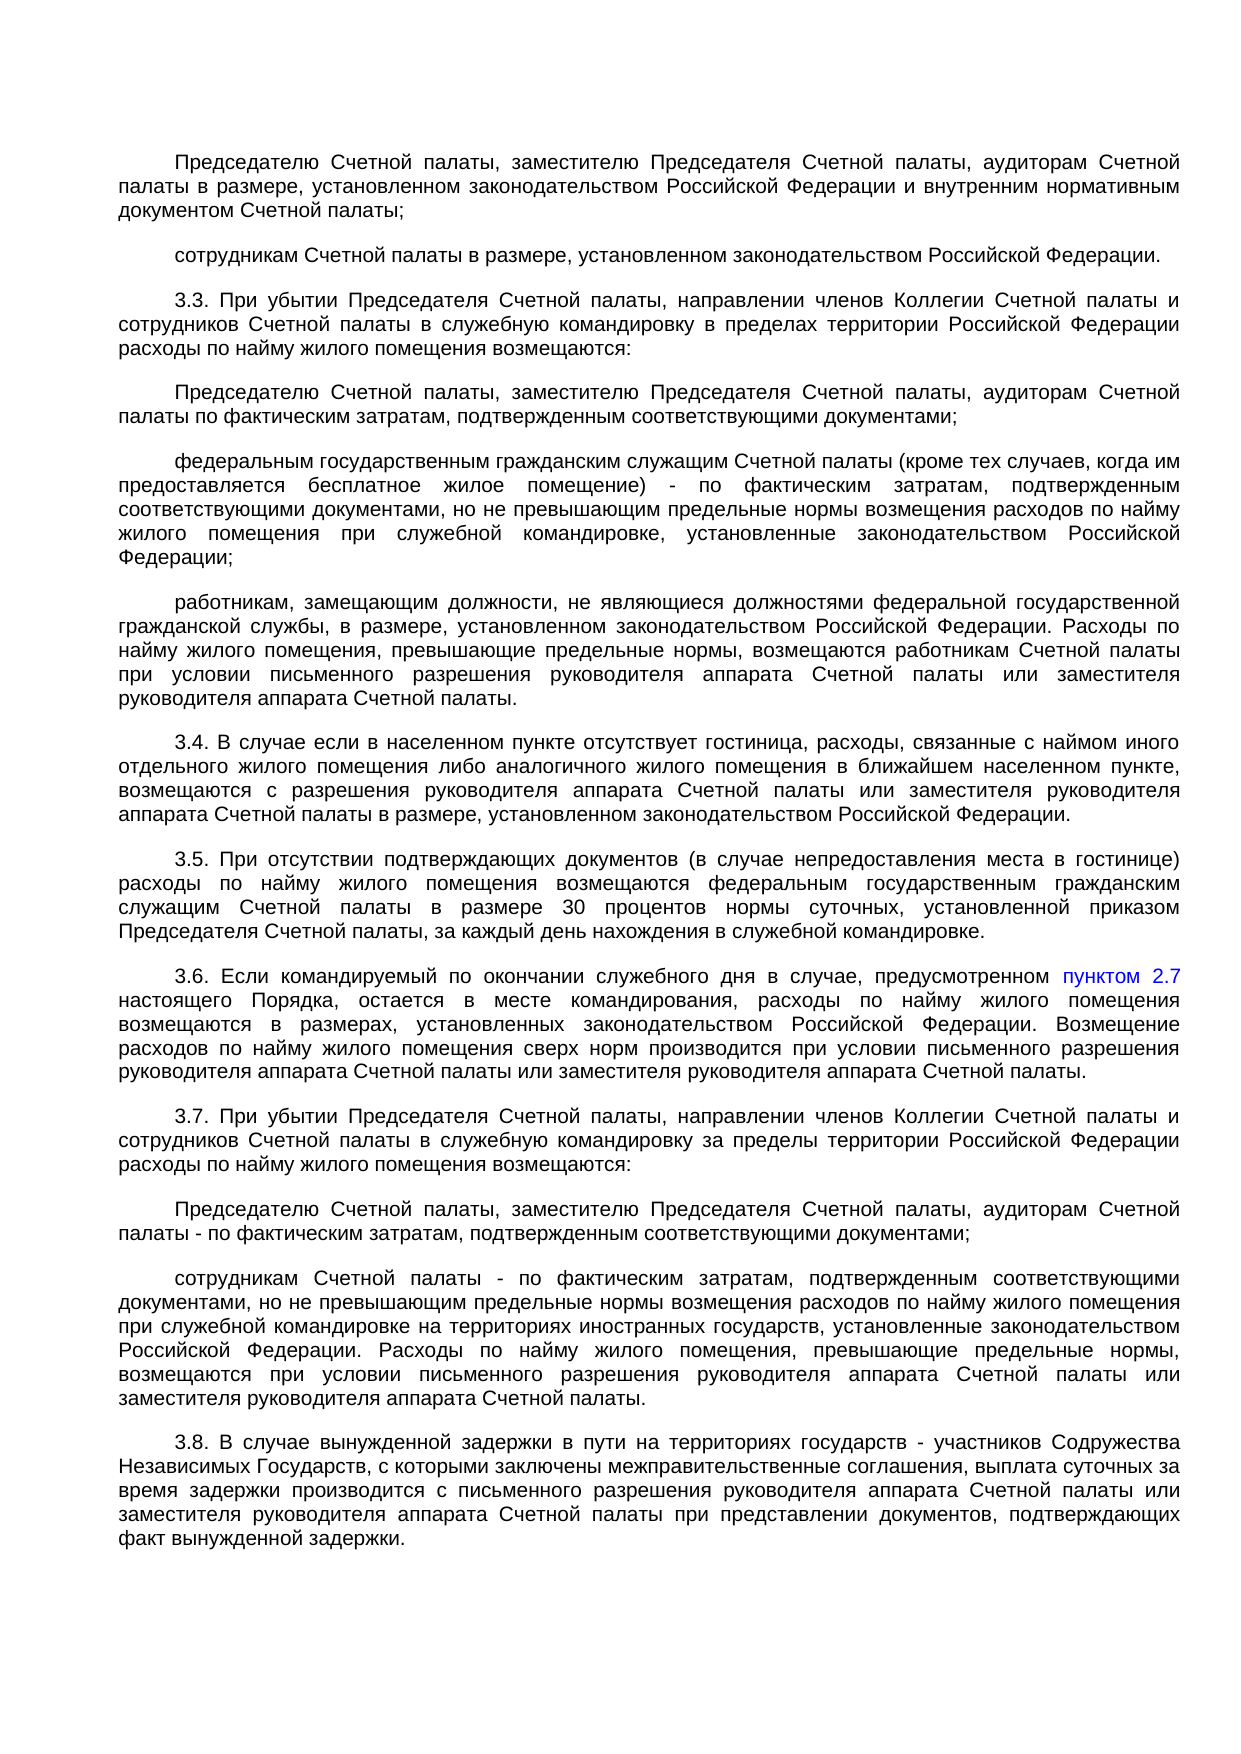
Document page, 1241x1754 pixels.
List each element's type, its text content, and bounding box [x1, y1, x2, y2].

text 3.4. В случае если в населенном пункте отсутствует гостиница, расходы, связанные с наймом иного отдельного жилого помещения либо аналогичного жилого помещения в ближайшем населенном пункте, возмещаются с разрешения руководителя аппарата Счетной палаты или заместителя руководителя аппарата Счетной палаты в размере, установленном законодательством Российской Федерации. [118, 730, 1181, 826]
text сотрудникам Счетной палаты - по фактическим затратам, подтвержденным соответствующими документами, но не превышающим предельные нормы возмещения расходов по найму жилого помещения при служебной командировке на территориях иностранных государств, установленные законодательством Российской Федерации. Расходы по найму жилого помещения, превышающие предельные нормы, возмещаются при условии письменного разрешения руководителя аппарата Счетной палаты или заместителя руководителя аппарата Счетной палаты. [118, 1266, 1181, 1409]
text федеральным государственным гражданским служащим Счетной палаты (кроме тех случаев, когда им предоставляется бесплатное жилое помещение) - по фактическим затратам, подтвержденным соответствующими документами, но не превышающим предельные нормы возмещения расходов по найму жилого помещения при служебной командировке, установленные законодательством Российской Федерации; [118, 449, 1181, 569]
text 3.7. При убытии Председателя Счетной палаты, направлении членов Коллегии Счетной палаты и сотрудников Счетной палаты в служебную командировку за пределы территории Российской Федерации расходы по найму жилого помещения возмещаются: [118, 1104, 1181, 1176]
text 3.5. При отсутствии подтверждающих документов (в случае непредоставления места в гостинице) расходы по найму жилого помещения возмещаются федеральным государственным гражданским служащим Счетной палаты в размере 30 процентов нормы суточных, установленной приказом Председателя Счетной палаты, за каждый день нахождения в служебной командировке. [118, 847, 1181, 943]
text Председателю Счетной палаты, заместителю Председателя Счетной палаты, аудиторам Счетной палаты по фактическим затратам, подтвержденным соответствующими документами; [118, 380, 1181, 428]
text 3.6. Если командируемый по окончании служебного дня в случае, предусмотренном пунктом 2.7 настоящего Порядка, остается в месте командирования, расходы по найму жилого помещения возмещаются в размерах, установленных законодательством Российской Федерации. Возмещение расходов по найму жилого помещения сверх норм производится при условии письменного разрешения руководителя аппарата Счетной палаты или заместителя руководителя аппарата Счетной палаты. [118, 963, 1181, 1083]
text Председателю Счетной палаты, заместителю Председателя Счетной палаты, аудиторам Счетной палаты в размере, установленном законодательством Российской Федерации и внутренним нормативным документом Счетной палаты; [118, 150, 1181, 222]
text сотрудникам Счетной палаты в размере, установленном законодательством Российской Федерации. [118, 243, 1181, 267]
text работникам, замещающим должности, не являющиеся должностями федеральной государственной гражданской службы, в размере, установленном законодательством Российской Федерации. Расходы по найму жилого помещения, превышающие предельные нормы, возмещаются работникам Счетной палаты при условии письменного разрешения руководителя аппарата Счетной палаты или заместителя руководителя аппарата Счетной палаты. [118, 589, 1181, 709]
text 3.8. В случае вынужденной задержки в пути на территориях государств - участников Содружества Независимых Государств, с которыми заключены межправительственные соглашения, выплата суточных за время задержки производится с письменного разрешения руководителя аппарата Счетной палаты или заместителя руководителя аппарата Счетной палаты при представлении документов, подтверждающих факт вынужденной задержки. [118, 1430, 1181, 1550]
text 3.3. При убытии Председателя Счетной палаты, направлении членов Коллегии Счетной палаты и сотрудников Счетной палаты в служебную командировку в пределах территории Российской Федерации расходы по найму жилого помещения возмещаются: [118, 287, 1181, 359]
